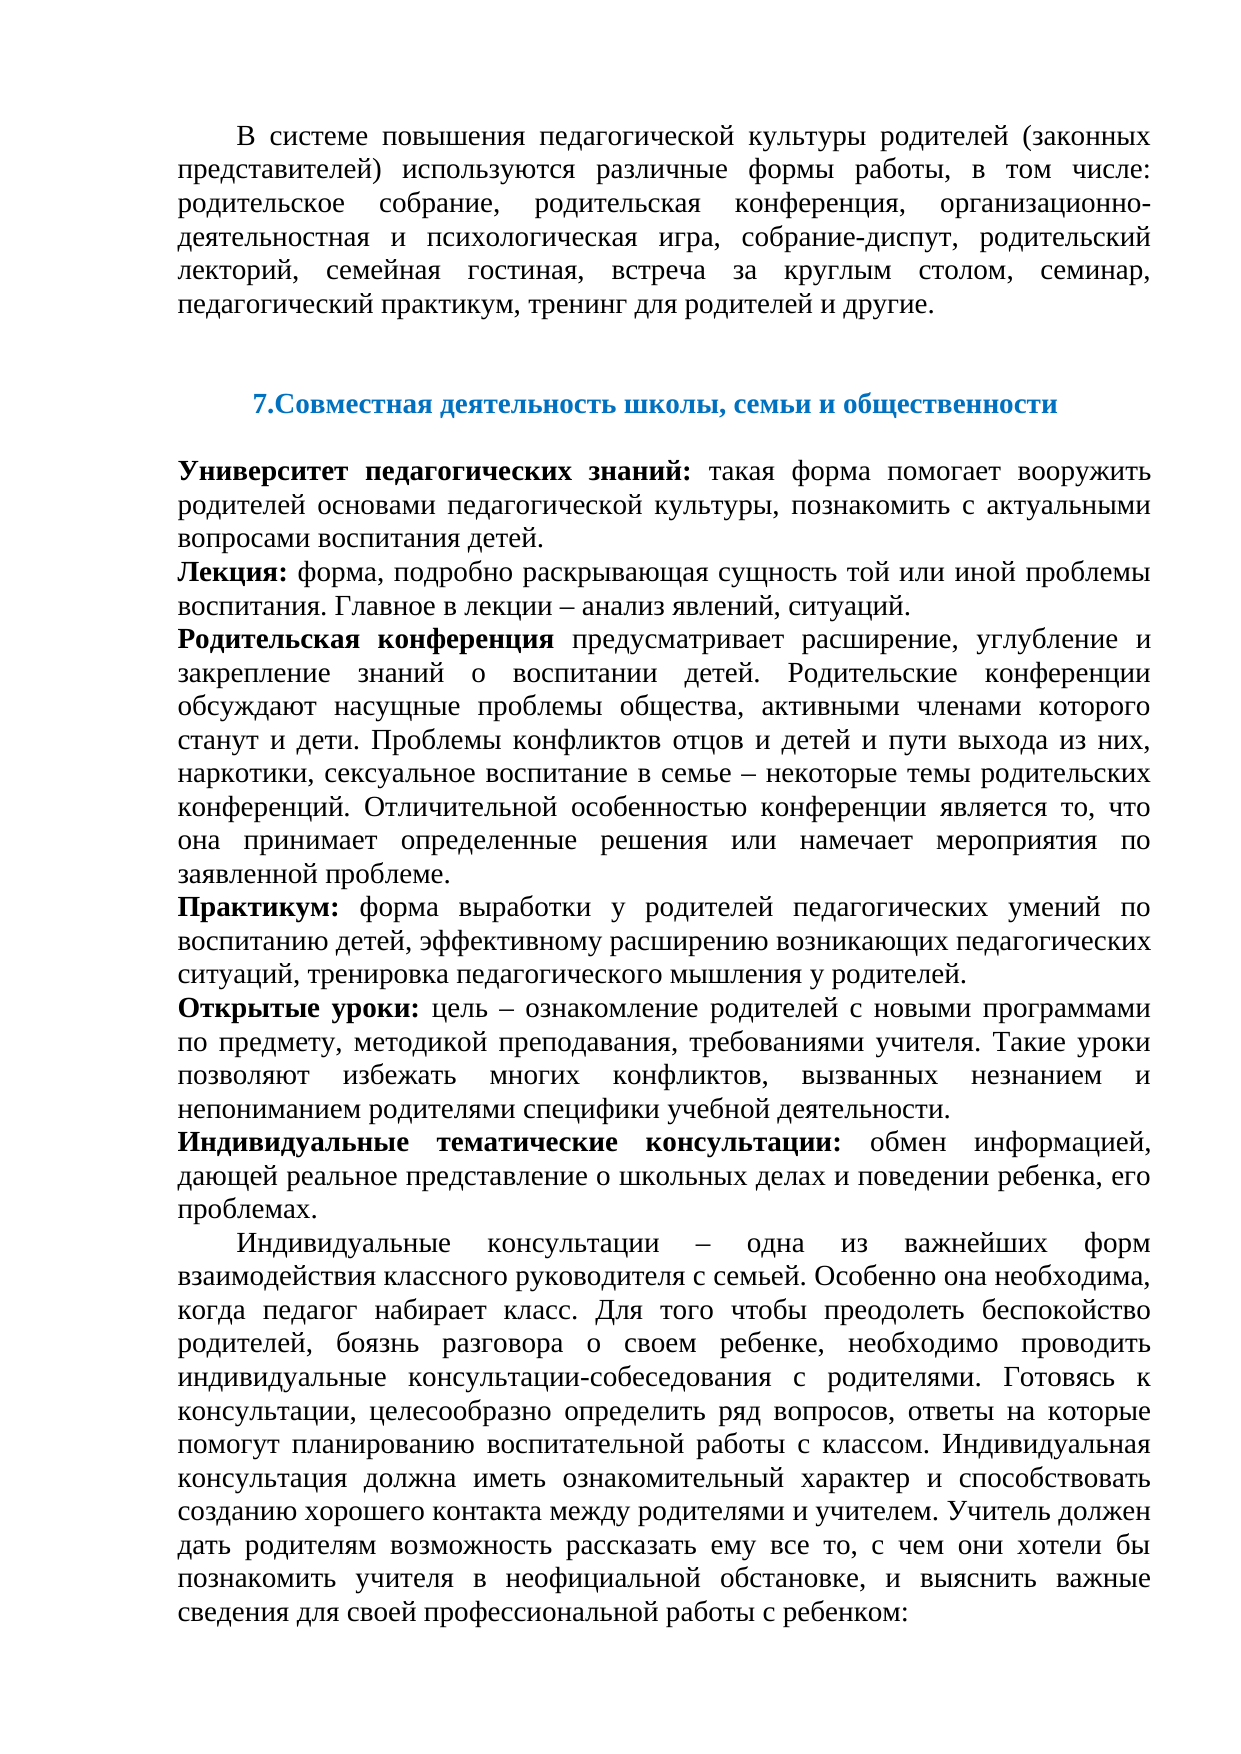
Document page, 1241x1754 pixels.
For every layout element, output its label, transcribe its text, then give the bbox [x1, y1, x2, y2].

text Университет педагогических знаний: такая форма помогает вооружить родителей основами педагогической культуры, познакомить с актуальными вопросами воспитания детей. [177, 453, 1152, 554]
text Индивидуальные тематические консультации: обмен информацией, дающей реальное представление о школьных делах и поведении ребенка, его проблемах. [177, 1124, 1152, 1225]
text 7.Совместная деятельность школы, семьи и общественности [252, 386, 1152, 420]
text Практикум: форма выработки у родителей педагогических умений по воспитанию детей, эффективному расширению возникающих педагогических ситуаций, тренировка педагогического мышления у родителей. [177, 889, 1152, 990]
text Лекция: форма, подробно раскрывающая сущность той или иной проблемы воспитания. Главное в лекции – анализ явлений, ситуаций. [177, 554, 1152, 621]
text В системе повышения педагогической культуры родителей (законных представителей) используются различные формы работы, в том числе: родительское собрание, родительская конференция, организационно-деятельностная и психологическая игра, собрание-диспут, родительский лекторий, семейная гостиная, встреча за круглым столом, семинар, педагогический практикум, тренинг для родителей и другие. [177, 118, 1152, 319]
text Индивидуальные консультации – одна из важнейших форм взаимодействия классного руководителя с семьей. Особенно она необходима, когда педагог набирает класс. Для того чтобы преодолеть беспокойство родителей, боязнь разговора о своем ребенке, необходимо проводить индивидуальные консультации-собеседования с родителями. Готовясь к консультации, целесообразно определить ряд вопросов, ответы на которые помогут планированию воспитательной работы с классом. Индивидуальная консультация должна иметь ознакомительный характер и способствовать созданию хорошего контакта между родителями и учителем. Учитель должен дать родителям возможность рассказать ему все то, с чем они хотели бы познакомить учителя в неофициальной обстановке, и выяснить важные сведения для своей профессиональной работы с ребенком: [177, 1225, 1152, 1627]
text Родительская конференция предусматривает расширение, углубление и закрепление знаний о воспитании детей. Родительские конференции обсуждают насущные проблемы общества, активными членами которого станут и дети. Проблемы конфликтов отцов и детей и пути выхода из них, наркотики, сексуальное воспитание в семье – некоторые темы родительских конференций. Отличительной особенностью конференции является то, что она принимает определенные решения или намечает мероприятия по заявленной проблеме. [177, 621, 1152, 889]
text Открытые уроки: цель – ознакомление родителей с новыми программами по предмету, методикой преподавания, требованиями учителя. Такие уроки позволяют избежать многих конфликтов, вызванных незнанием и непониманием родителями специфики учебной деятельности. [177, 990, 1152, 1124]
